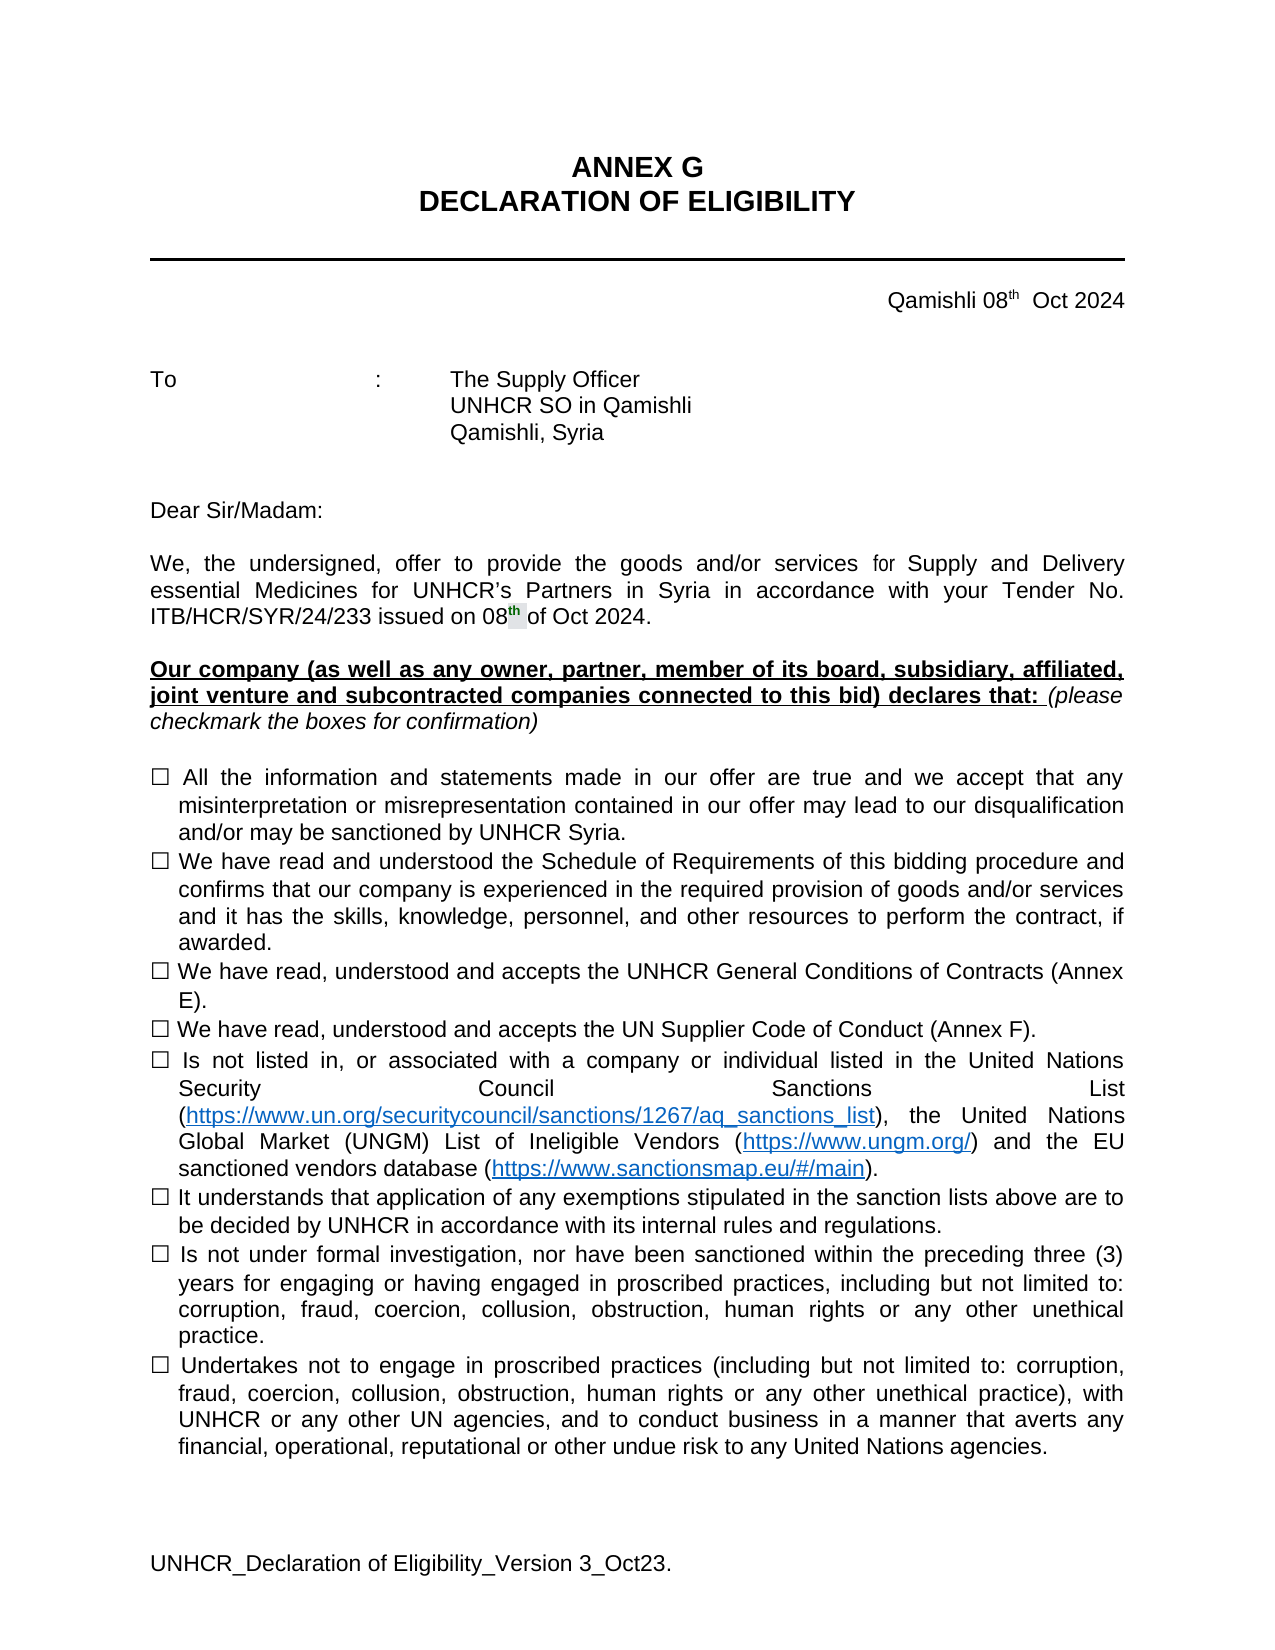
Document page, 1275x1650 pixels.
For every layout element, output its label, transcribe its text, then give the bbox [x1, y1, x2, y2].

text ☐ Is not listed in, or associated with a company or individual listed in the United Nations Security Council Sanctions List (https://www.un.org/securitycouncil/sanctions/1267/aq_sanctions_list), the United Nations Global Market (UNGM) List of Ineligible Vendors (https://www.ungm.org/) and the EU sanctioned vendors database (https://www.sanctionsmap.eu/#/main). [150, 1044, 1125, 1181]
list DECLARATION OF ELIGIBILITY [150, 183, 1125, 217]
text ☐ It understands that application of any exemptions stipulated in the sanction lists above are to be decided by UNHCR in accordance with its internal rules and regulations. [150, 1181, 1125, 1238]
text ☐ All the information and statements made in our offer are true and we accept that any misinterpretation or misrepresentation contained in our offer may lead to our disqualification and/or may be sanctioned by UNHCR Syria. [150, 761, 1125, 845]
text We, the undersigned, offer to provide the goods and/or services for Supply and Delivery essential Medicines for UNHCR’s Partners in Syria in accordance with your Tender No. ITB/HCR/SYR/24/233 issued on 08th of Oct 2024. [150, 550, 1125, 629]
text To : The Supply Officer [150, 366, 1125, 392]
text Dear Sir/Madam: [150, 497, 1125, 524]
text ☐ We have read and understood the Schedule of Requirements of this bidding procedure and confirms that our company is experienced in the required provision of goods and/or services and it has the skills, knowledge, personnel, and other resources to perform the contract, if awarded. [150, 845, 1125, 955]
text Our company (as well as any owner, partner, member of its board, subsidiary, affiliated, joint venture and subcontracted companies connected to this bid) declares that: (please checkmark the boxes for confirmation) [150, 656, 1125, 735]
text UNHCR SO in Qamishli [150, 392, 1125, 418]
text ☐ We have read, understood and accepts the UNHCR General Conditions of Contracts (Annex E). [150, 955, 1125, 1013]
text Qamishli 08th Oct 2024 [150, 287, 1125, 313]
text ☐ Undertakes not to engage in proscribed practices (including but not limited to: corruption, fraud, coercion, collusion, obstruction, human rights or any other unethical practice), with UNHCR or any other UN agencies, and to conduct business in a manner that averts any financial, operational, reputational or other undue risk to any United Nations agencies. [150, 1349, 1125, 1459]
text ☐ Is not under formal investigation, nor have been sanctioned within the preceding three (3) years for engaging or having engaged in proscribed practices, including but not limited to: corruption, fraud, coercion, collusion, obstruction, human rights or any other unethical practice. [150, 1238, 1125, 1349]
text ☐ We have read, understood and accepts the UN Supplier Code of Conduct (Annex F). [150, 1013, 1125, 1044]
text ANNEX G [150, 150, 1125, 183]
text Qamishli, Syria [150, 418, 1125, 445]
